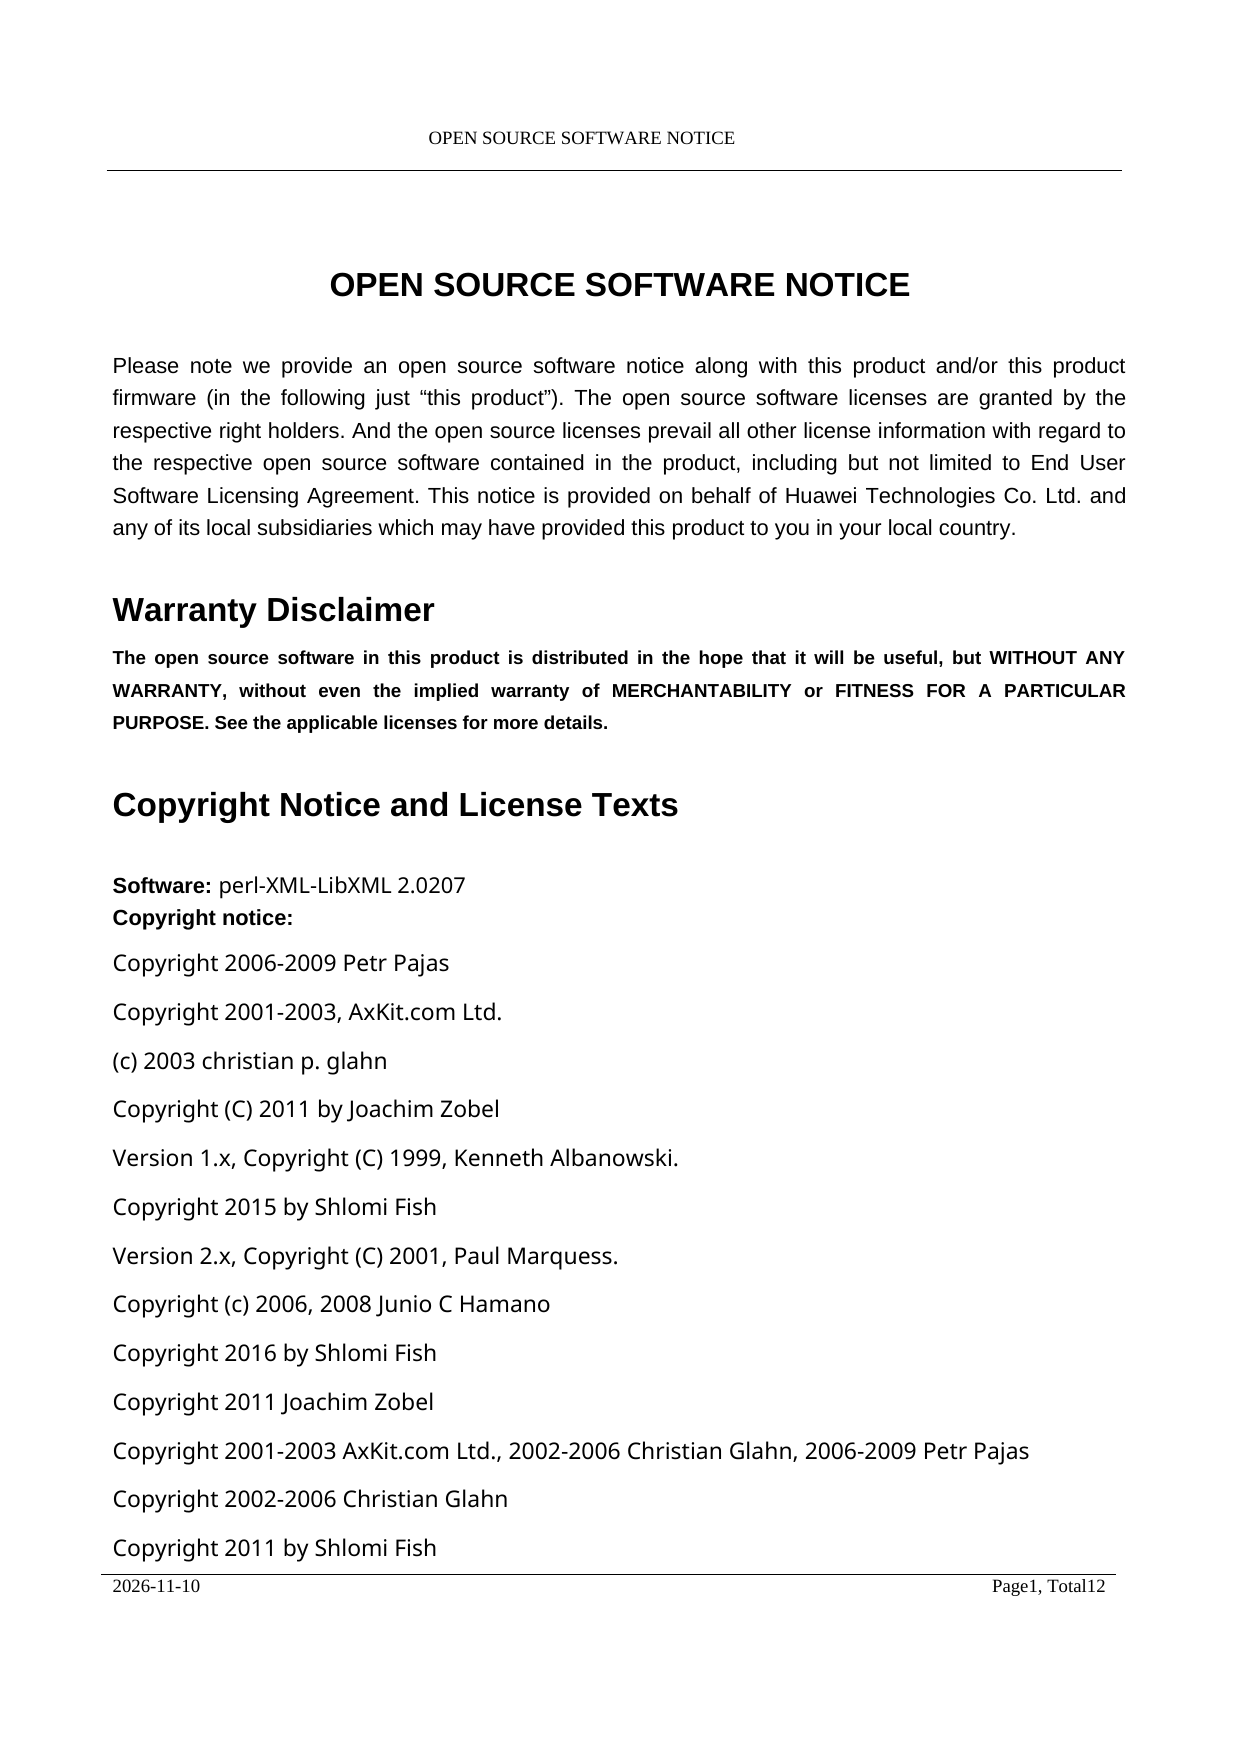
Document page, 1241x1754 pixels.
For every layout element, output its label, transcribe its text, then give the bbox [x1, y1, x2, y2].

text The open source software in this product is distributed in the hope that it will be useful, but WITHOUT ANY WARRANTY, without even the implied warranty of MERCHANTABILITY or FITNESS FOR A PARTICULAR PURPOSE. See the applicable licenses for more details. [112, 641, 1128, 739]
text Please note we provide an open source software notice along with this product and/or this product firmware (in the following just “this product”). The open source software licenses are granted by the respective right holders. And the open source licenses prevail all other license information with regard to the respective open source software contained in the product, including but not limited to End User Software Licensing Agreement. This notice is provided on behalf of Huawei Technologies Co. Ltd. and any of its local subsidiaries which may have provided this product to you in your local country. [112, 349, 1128, 544]
text Warranty Disclaimer [112, 576, 1128, 641]
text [112, 947, 1128, 1564]
text Software: perl-XML-LibXML 2.0207 [112, 869, 1128, 901]
text Copyright notice: [112, 901, 1128, 934]
text OPEN SOURCE SOFTWARE NOTICE [112, 251, 1128, 316]
text Copyright Notice and License Texts [112, 771, 1128, 836]
